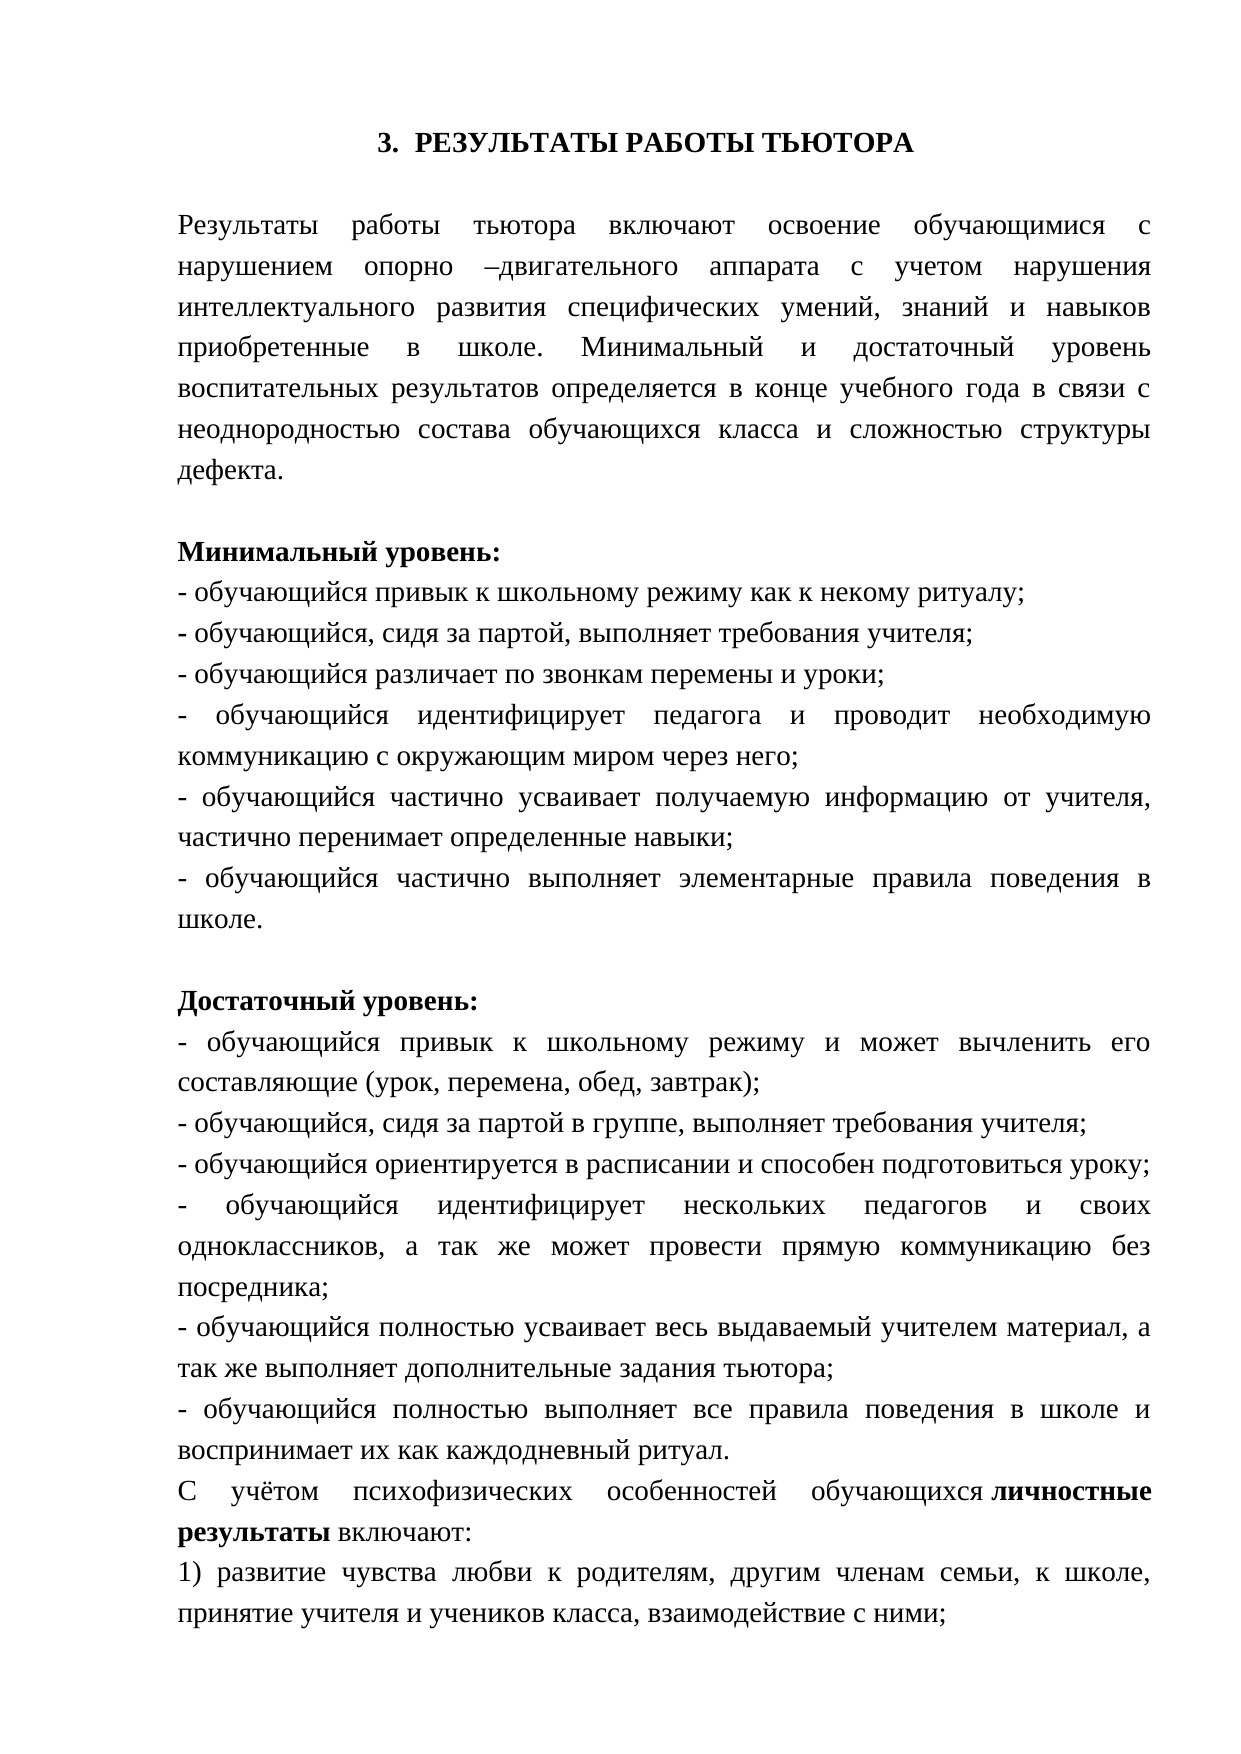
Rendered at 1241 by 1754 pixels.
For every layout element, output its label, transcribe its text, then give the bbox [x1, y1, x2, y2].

text - обучающийся ориентируется в расписании и способен подготовиться уроку; [177, 1139, 1152, 1180]
text - обучающийся различает по звонкам перемены и уроки; [177, 649, 1152, 690]
list РЕЗУЛЬТАТЫ РАБОТЫ ТЬЮТОРА [140, 118, 1152, 159]
text Достаточный уровень: [177, 976, 1152, 1016]
text - обучающийся идентифицирует педагога и проводит необходимую коммуникацию с окружающим миром через него; [177, 690, 1152, 771]
text - обучающийся полностью выполняет все правила поведения в школе и воспринимает их как каждодневный ритуал. [177, 1384, 1152, 1466]
text - обучающийся, сидя за партой, выполняет требования учителя; [177, 608, 1152, 649]
text С учётом психофизических особенностей обучающихся личностные результаты включают: [177, 1466, 1152, 1547]
text - обучающийся частично усваивает получаемую информацию от учителя, частично перенимает определенные навыки; [177, 771, 1152, 853]
text - обучающийся, сидя за партой в группе, выполняет требования учителя; [177, 1098, 1152, 1139]
text - обучающийся полностью усваивает весь выдаваемый учителем материал, а так же выполняет дополнительные задания тьютора; [177, 1302, 1152, 1384]
text Результаты работы тьютора включают освоение обучающимися с нарушением опорно –двигательного аппарата с учетом нарушения интеллектуального развития специфических умений, знаний и навыков приобретенные в школе. Минимальный и достаточный уровень воспитательных результатов определяется в конце учебного года в связи с неоднородностью состава обучающихся класса и сложностью структуры дефекта. [177, 200, 1152, 486]
text - обучающийся идентифицирует нескольких педагогов и своих одноклассников, а так же может провести прямую коммуникацию без посредника; [177, 1180, 1152, 1302]
text - обучающийся частично выполняет элементарные правила поведения в школе. [177, 853, 1152, 935]
text - обучающийся привык к школьному режиму и может вычленить его составляющие (урок, перемена, обед, завтрак); [177, 1016, 1152, 1098]
text 1) развитие чувства любви к родителям, другим членам семьи, к школе, принятие учителя и учеников класса, взаимодействие с ними; [177, 1547, 1152, 1629]
text - обучающийся привык к школьному режиму как к некому ритуалу; [177, 567, 1152, 608]
text Минимальный уровень: [177, 526, 1152, 567]
